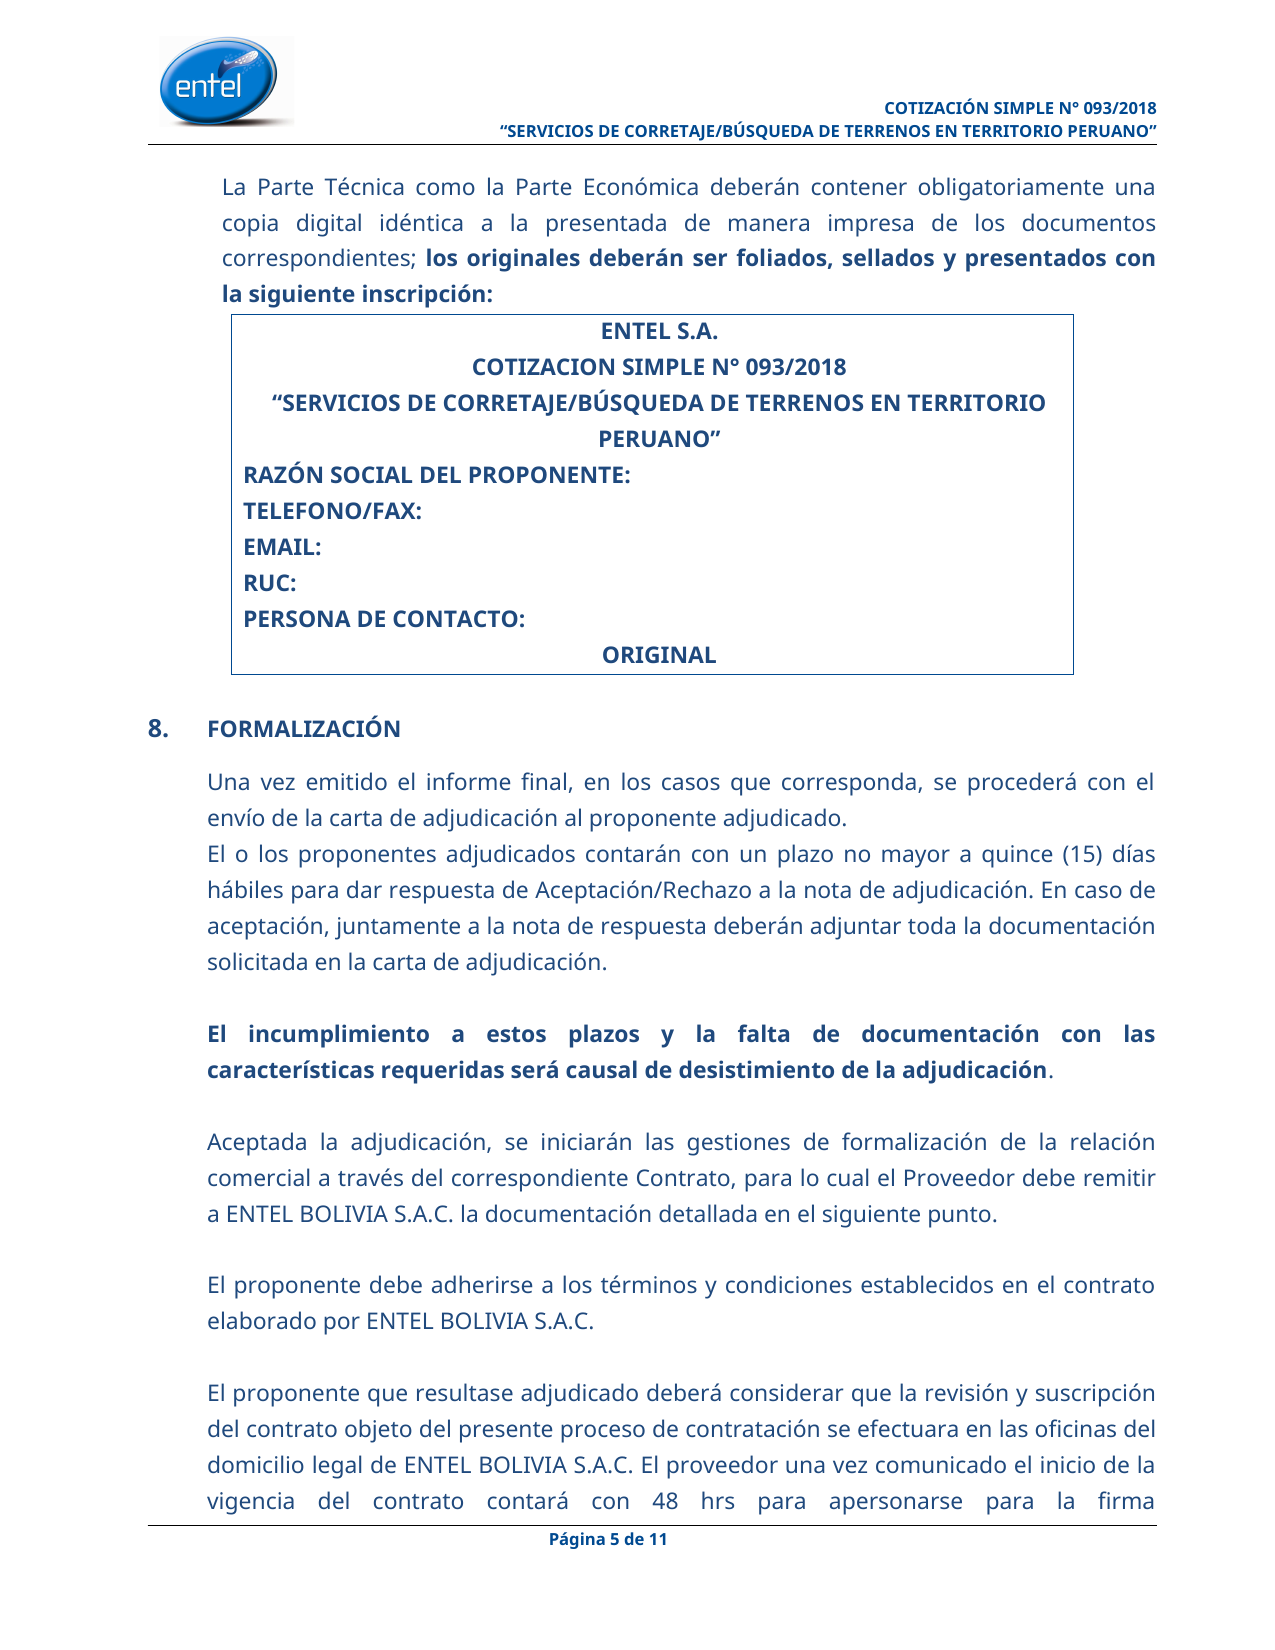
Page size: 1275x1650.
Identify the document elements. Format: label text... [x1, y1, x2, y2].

text Aceptada la adjudicación, se iniciarán las gestiones de formalización de la relación comercial a través del correspondiente Contrato, para lo cual el Proveedor debe remitir a ENTEL BOLIVIA S.A.C. la documentación detallada en el siguiente punto. [207, 1126, 1157, 1229]
text El o los proponentes adjudicados contarán con un plazo no mayor a quince (15) días hábiles para dar respuesta de Aceptación/Rechazo a la nota de adjudicación. En caso de aceptación, juntamente a la nota de respuesta deberán adjuntar toda la documentación solicitada en la carta de adjudicación. [207, 838, 1157, 977]
text Una vez emitido el informe final, en los casos que corresponda, se procederá con el envío de la carta de adjudicación al proponente adjudicado. [207, 766, 1157, 833]
table_header ENTEL S.A. COTIZACION SIMPLE N° 093/2018 “SERVICIOS DE CORRETAJE/BÚSQUEDA DE TERRENOS EN TERRITORIO PERUANO” RAZÓN SOCIAL DEL PROPONENTE: TELEFONO/FAX: EMAIL: RUC: PERSONA DE CONTACTO: ORIGINAL [232, 315, 1073, 674]
text El incumplimiento a estos plazos y la falta de documentación con las características requeridas será causal de desistimiento de la adjudicación. [207, 1018, 1157, 1085]
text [207, 1377, 1157, 1516]
list La Parte Técnica como la Parte Económica deberán contener obligatoriamente una copia digital idéntica a la presentada de manera impresa de los documentos correspondientes; los originales deberán ser foliados, sellados y presentados con la siguiente inscripción: [222, 171, 1157, 309]
picture [159, 36, 295, 127]
list FORMALIZACIÓN [148, 711, 1157, 745]
text El proponente debe adherirse a los términos y condiciones establecidos en el contrato elaborado por ENTEL BOLIVIA S.A.C. [207, 1269, 1157, 1337]
